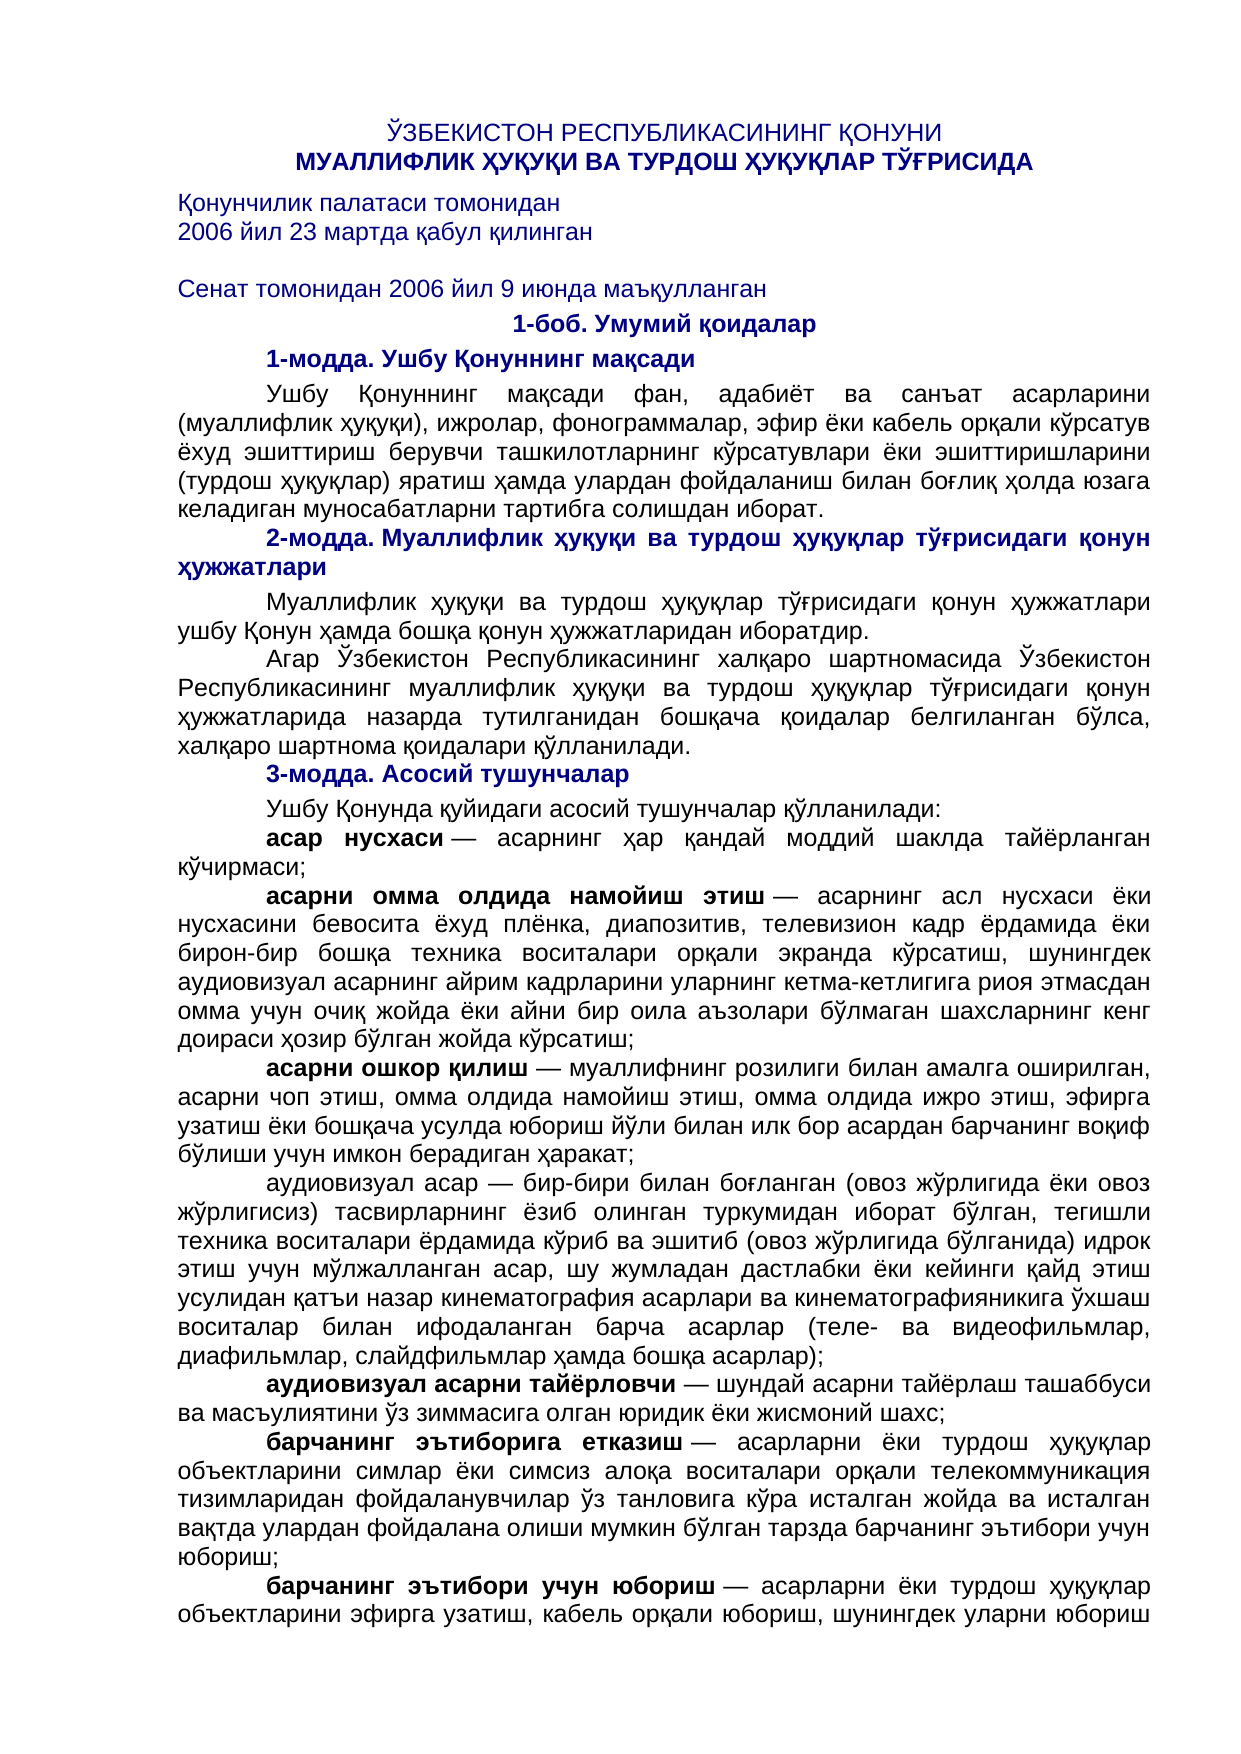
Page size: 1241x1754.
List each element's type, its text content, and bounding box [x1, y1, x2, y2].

text 3-модда. Асосий тушунчалар [177, 759, 1152, 788]
text аудиовизуал асарни тайёрловчи — шундай асарни тайёрлаш ташаббуси ва масъулиятини ўз зиммасига олган юридик ёки жисмоний шахс; [177, 1369, 1152, 1427]
text ЎЗБЕКИСТОН РЕСПУБЛИКАСИНИНГ ҚОНУНИ [177, 118, 1152, 147]
text асарни омма олдида намойиш этиш — асарнинг асл нусхаси ёки нусхасини бевосита ёхуд плёнка, диапозитив, телевизион кадр ёрдамида ёки бирон-бир бошқа техника воситалари орқали экранда кўрсатиш, шунингдек аудиовизуал асарнинг айрим кадрларини уларнинг кетма-кетлигига риоя этмасдан омма учун очиқ жойда ёки айни бир оила аъзолари бўлмаган шахсларнинг кенг доираси ҳозир бўлган жойда кўрсатиш; [177, 881, 1152, 1053]
text Агар Ўзбекистон Республикасининг халқаро шартномасида Ўзбекистон Республикасининг муаллифлик ҳуқуқи ва турдош ҳуқуқлар тўғрисидаги қонун ҳужжатларида назарда тутилганидан бошқача қоидалар белгиланган бўлса, халқаро шартнома қоидалари қўлланилади. [177, 644, 1152, 759]
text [177, 1571, 1152, 1628]
text 2-модда. Муаллифлик ҳуқуқи ва турдош ҳуқуқлар тўғрисидаги қонун ҳужжатлари [177, 523, 1152, 581]
text 1-модда. Ушбу Қонуннинг мақсади [177, 344, 1152, 373]
text аудиовизуал асар — бир-бири билан боғланган (овоз жўрлигида ёки овоз жўрлигисиз) тасвирларнинг ёзиб олинган туркумидан иборат бўлган, тегишли техника воситалари ёрдамида кўриб ва эшитиб (овоз жўрлигида бўлганида) идрок этиш учун мўлжалланган асар, шу жумладан дастлабки ёки кейинги қайд этиш усулидан қатъи назар кинематография асарлари ва кинематографияникига ўхшаш воситалар билан ифодаланган барча асарлар (теле- ва видеофильмлар, диафильмлар, слайдфильмлар ҳамда бошқа асарлар); [177, 1168, 1152, 1369]
text асарни ошкор қилиш — муаллифнинг розилиги билан амалга оширилган, асарни чоп этиш, омма олдида намойиш этиш, омма олдида ижро этиш, эфирга узатиш ёки бошқача усулда юбориш йўли билан илк бор асардан барчанинг воқиф бўлиши учун имкон берадиган ҳаракат; [177, 1053, 1152, 1168]
text Муаллифлик ҳуқуқи ва турдош ҳуқуқлар тўғрисидаги қонун ҳужжатлари ушбу Қонун ҳамда бошқа қонун ҳужжатларидан иборатдир. [177, 587, 1152, 644]
text Қонунчилик палатаси томонидан 2006 йил 23 мартда қабул қилинган Сенат томонидан 2006 йил 9 июнда маъқулланган [177, 188, 1152, 303]
text Ушбу Қонуннинг мақсади фан, адабиёт ва санъат асарларини (муаллифлик ҳуқуқи), ижролар, фонограммалар, эфир ёки кабель орқали кўрсатув ёхуд эшиттириш берувчи ташкилотларнинг кўрсатувлари ёки эшиттиришларини (турдош ҳуқуқлар) яратиш ҳамда улардан фойдаланиш билан боғлиқ ҳолда юзага келадиган муносабатларни тартибга солишдан иборат. [177, 379, 1152, 523]
text асар нусхаси — асарнинг ҳар қандай моддий шаклда тайёрланган кўчирмаси; [177, 823, 1152, 881]
text 1-боб. Умумий қоидалар [177, 309, 1152, 338]
text МУАЛЛИФЛИК ҲУҚУҚИ ВА ТУРДОШ ҲУҚУҚЛАР ТЎҒРИСИДА [177, 147, 1152, 176]
text барчанинг эътиборига етказиш — асарларни ёки турдош ҳуқуқлар объектларини симлар ёки симсиз алоқа воситалари орқали телекоммуникация тизимларидан фойдаланувчилар ўз танловига кўра исталган жойда ва исталган вақтда улардан фойдалана олиши мумкин бўлган тарзда барчанинг эътибори учун юбориш; [177, 1427, 1152, 1571]
text Ушбу Қонунда қуйидаги асосий тушунчалар қўлланилади: [177, 794, 1152, 823]
